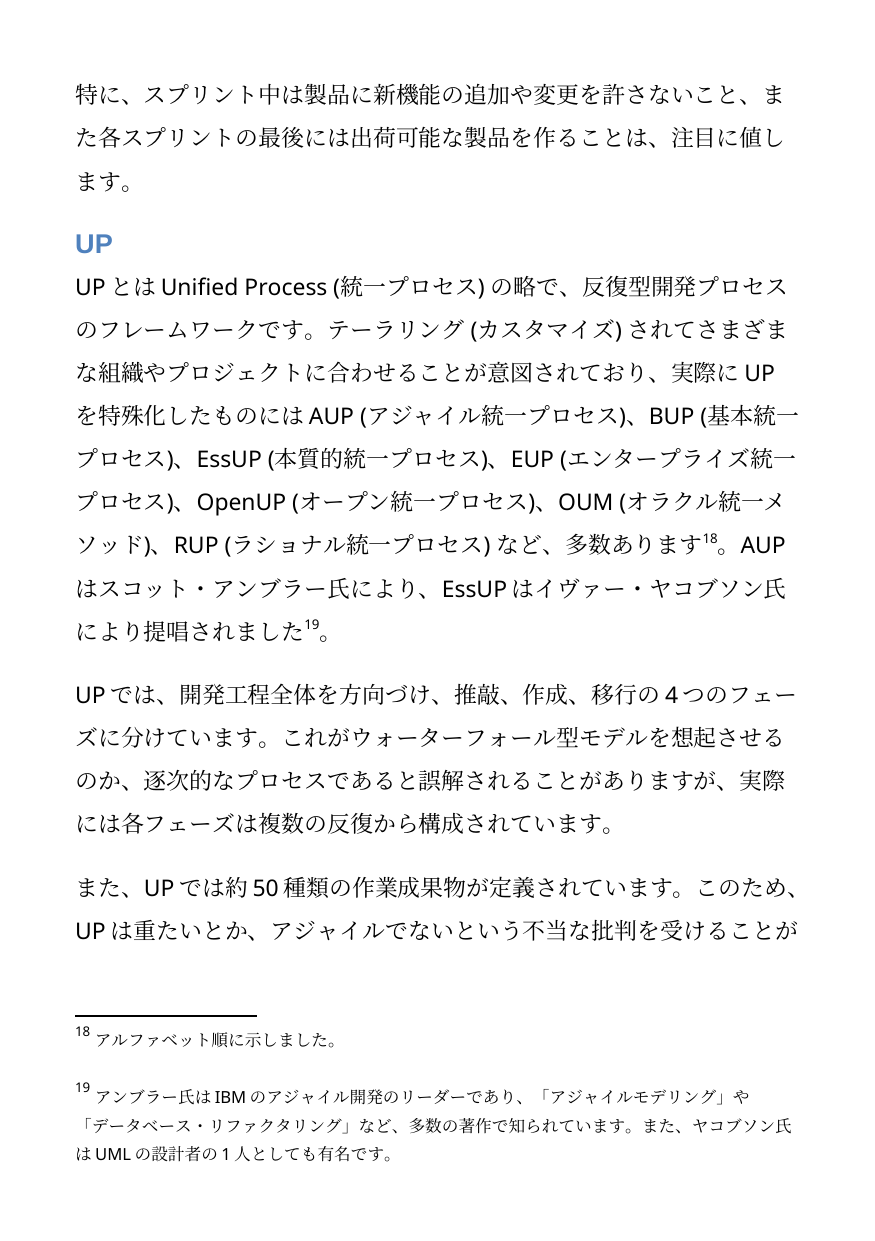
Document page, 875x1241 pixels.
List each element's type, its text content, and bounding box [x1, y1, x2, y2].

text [75, 867, 799, 948]
text UPでは、開発工程全体を方向づけ、推敲、作成、移行の4つのフェーズに分けています。これがウォーターフォール型モデルを想起させるのか、逐次的なプロセスであると誤解されることがありますが、実際には各フェーズは複数の反復から構成されています。 [75, 675, 799, 842]
text UPとはUnified Process (統一プロセス) の略で、反復型開発プロセスのフレームワークです。テーラリング (カスタマイズ) されてさまざまな組織やプロジェクトに合わせることが意図されており、実際にUPを特殊化したものにはAUP (アジャイル統一プロセス)、BUP (基本統一プロセス)、EssUP (本質的統一プロセス)、EUP (エンタープライズ統一プロセス)、OpenUP (オープン統一プロセス)、OUM (オラクル統一メソッド)、RUP (ラショナル統一プロセス) など、多数あります。AUPはスコット・アンブラー氏により、EssUPはイヴァー・ヤコブソン氏により提唱されました。 [75, 267, 799, 649]
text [75, 75, 799, 199]
subtitle UP [75, 224, 799, 262]
